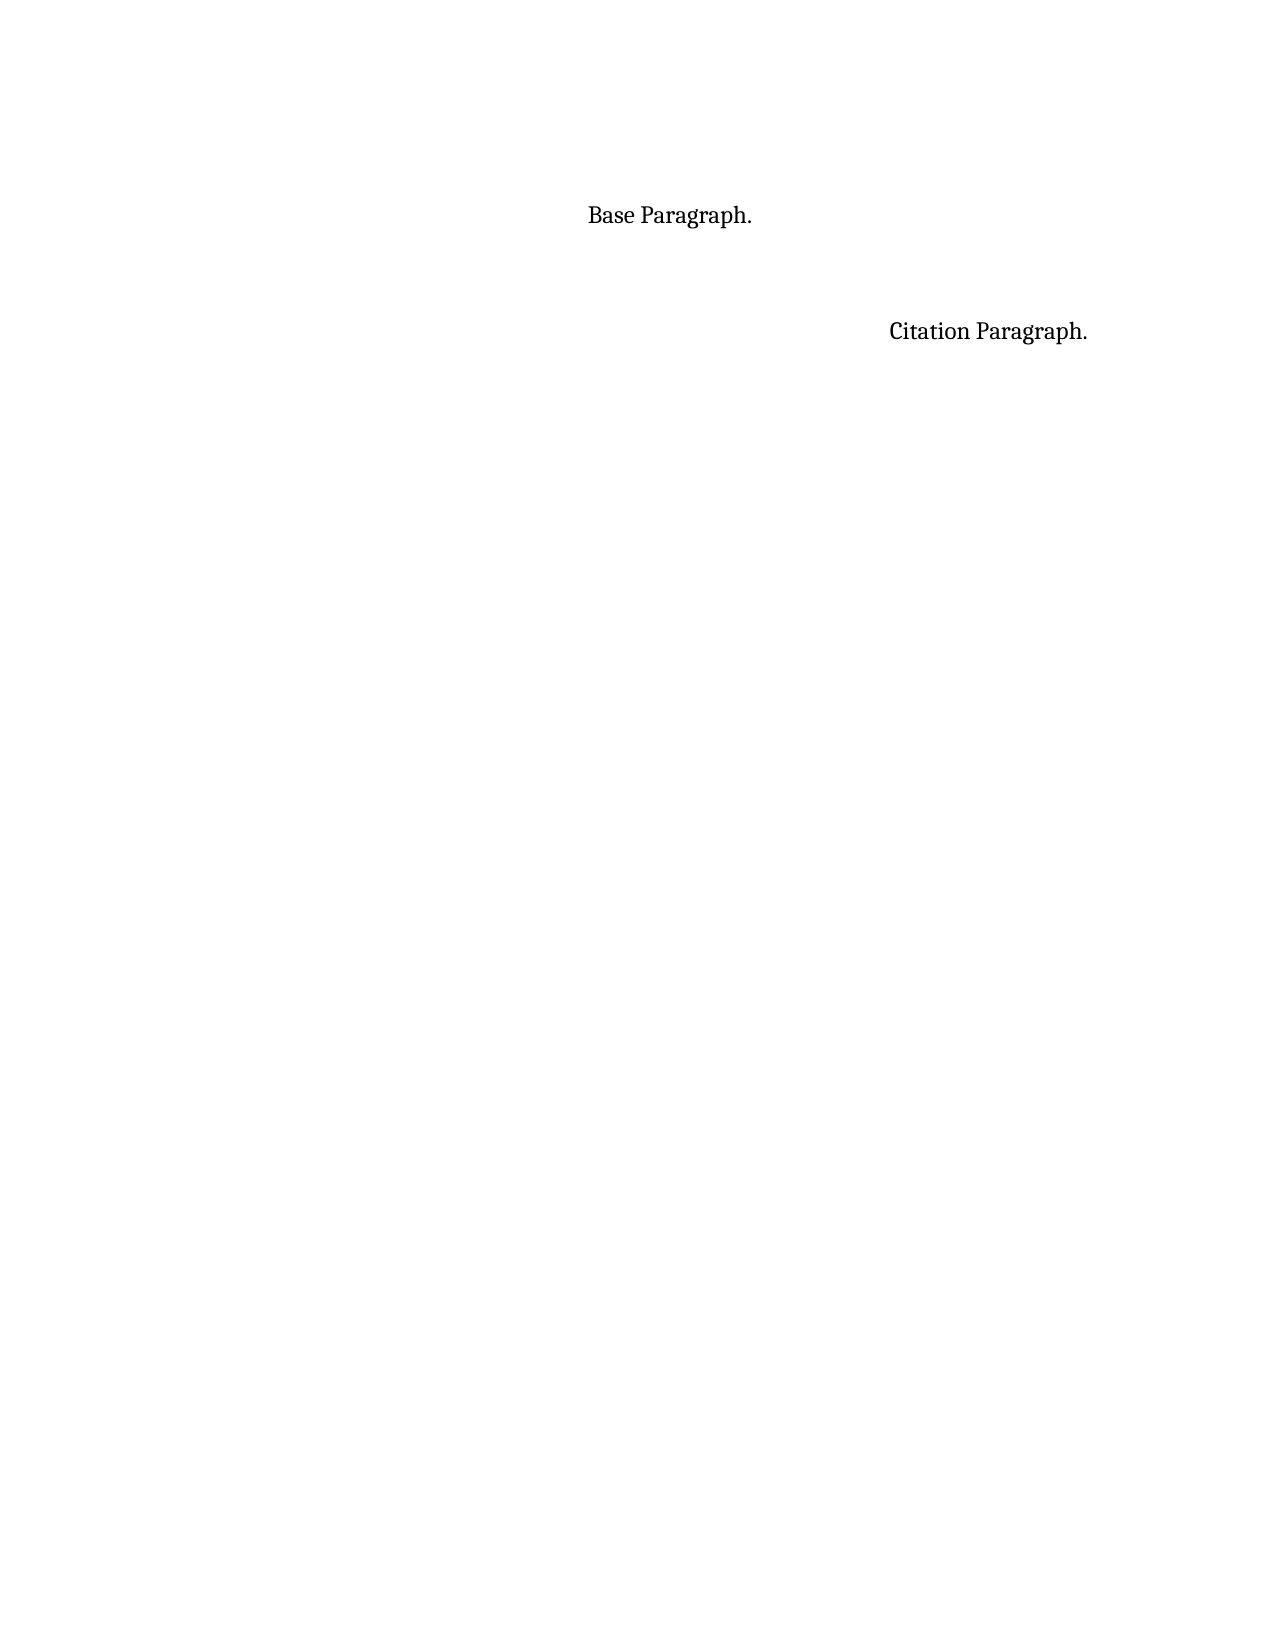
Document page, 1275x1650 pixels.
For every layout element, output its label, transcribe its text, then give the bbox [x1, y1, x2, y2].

text Base Paragraph. [251, 200, 1051, 229]
text Citation Paragraph. [247, 317, 1087, 345]
